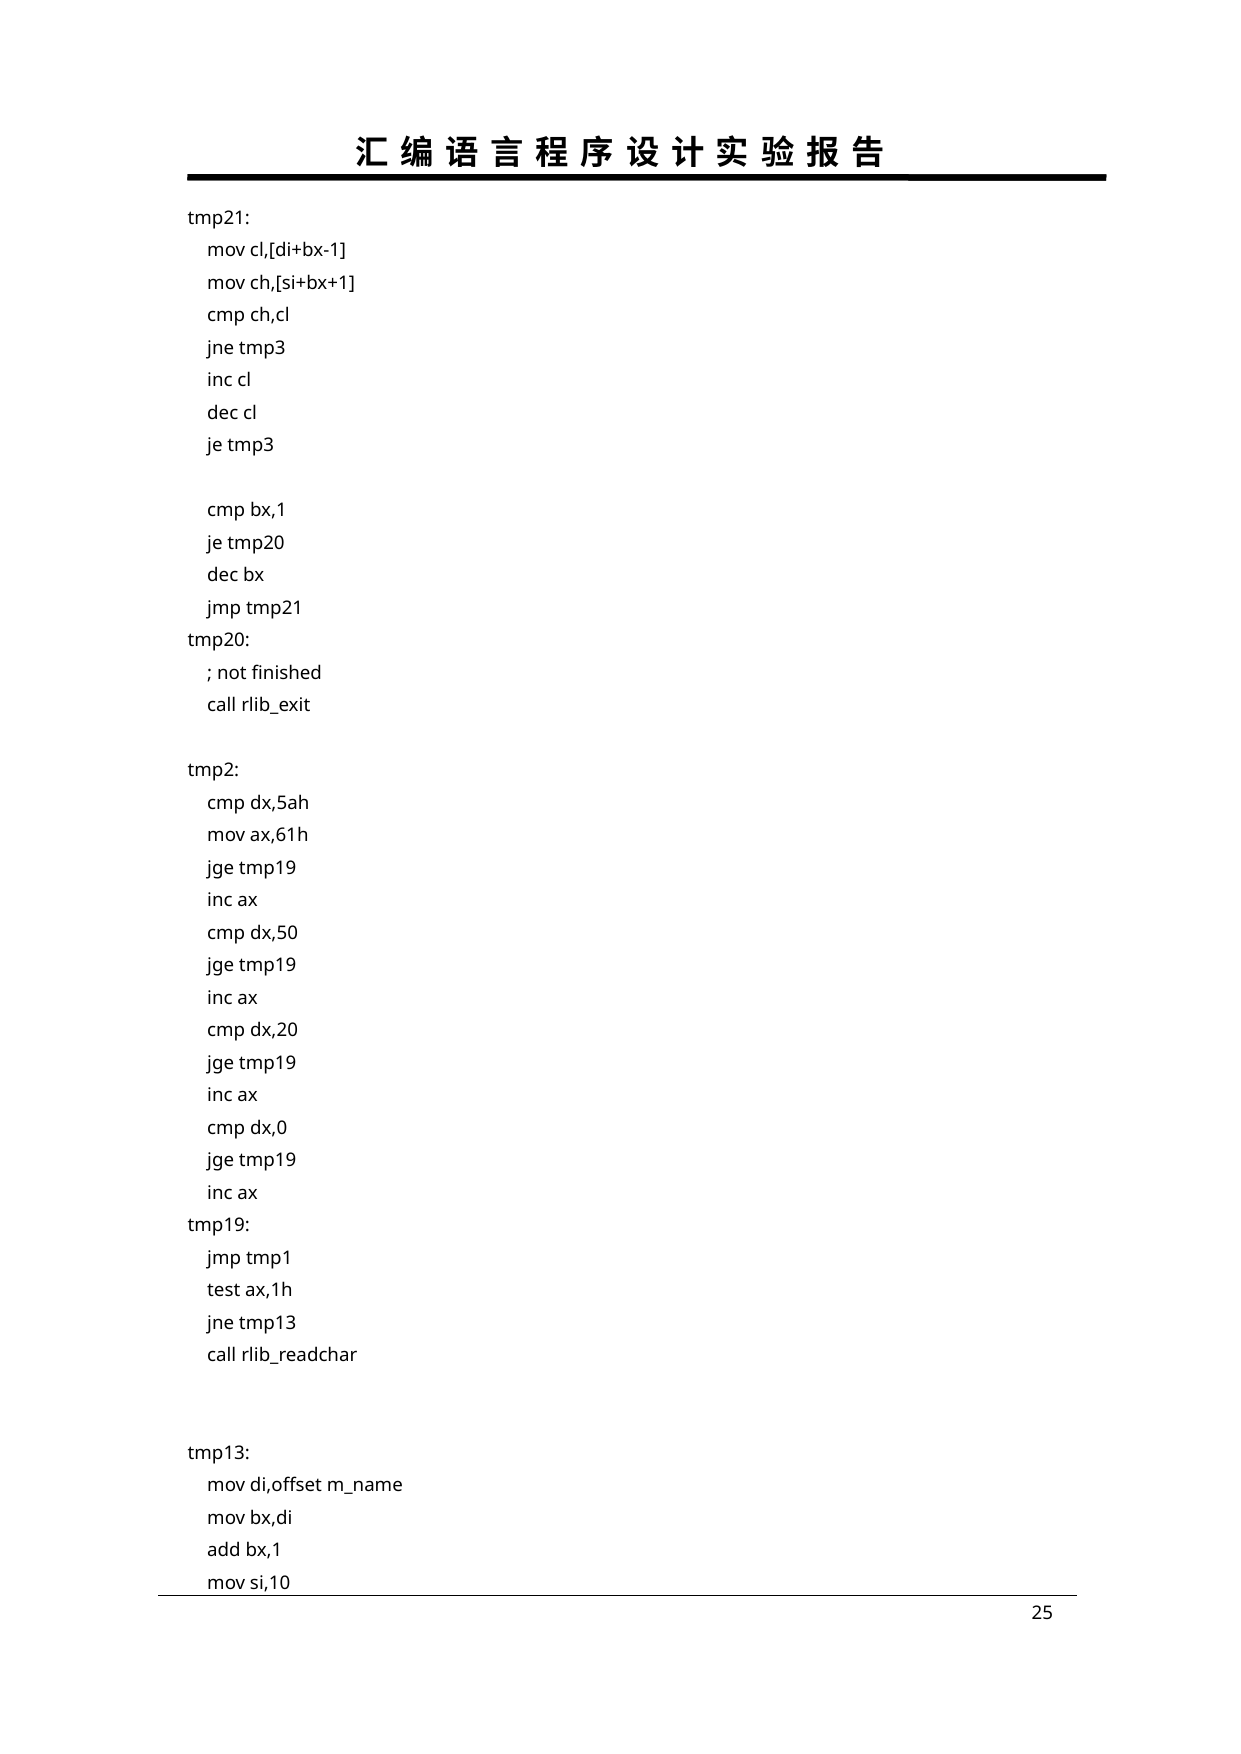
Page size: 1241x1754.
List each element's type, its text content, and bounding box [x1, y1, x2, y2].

text cmp bx,1 [187, 493, 1053, 526]
text inc ax [187, 883, 1053, 916]
text jge tmp19 [187, 948, 1053, 981]
text tmp19: [187, 1208, 1053, 1241]
text cmp ch,cl [187, 298, 1053, 331]
text jge tmp19 [187, 1143, 1053, 1176]
text mov cl,[di+bx-1] [187, 233, 1053, 266]
text mov ax,61h [187, 818, 1053, 851]
text tmp13: [187, 1436, 1053, 1468]
text je tmp3 [187, 428, 1053, 461]
text cmp dx,20 [187, 1013, 1053, 1046]
text cmp dx,5ah [187, 786, 1053, 818]
text jne tmp3 [187, 331, 1053, 363]
text mov ch,[si+bx+1] [187, 266, 1053, 298]
text mov di,offset m_name [187, 1468, 1053, 1501]
text cmp dx,0 [187, 1111, 1053, 1143]
text cmp dx,50 [187, 916, 1053, 948]
text call rlib_readchar [187, 1338, 1053, 1371]
text mov bx,di [187, 1501, 1053, 1533]
text je tmp20 [187, 526, 1053, 558]
text tmp2: [187, 753, 1053, 786]
text mov si,10 [187, 1566, 1053, 1598]
text ; not finished [187, 656, 1053, 688]
text dec cl [187, 396, 1053, 428]
text inc cl [187, 363, 1053, 396]
text add bx,1 [187, 1533, 1053, 1566]
text tmp21: [187, 201, 1053, 233]
text jne tmp13 [187, 1306, 1053, 1338]
text inc ax [187, 1078, 1053, 1111]
text tmp20: [187, 623, 1053, 656]
text jge tmp19 [187, 851, 1053, 883]
text jge tmp19 [187, 1046, 1053, 1078]
text inc ax [187, 981, 1053, 1013]
text dec bx [187, 558, 1053, 591]
text call rlib_exit [187, 688, 1053, 721]
text jmp tmp1 [187, 1241, 1053, 1273]
text test ax,1h [187, 1273, 1053, 1306]
text inc ax [187, 1176, 1053, 1208]
text jmp tmp21 [187, 591, 1053, 623]
